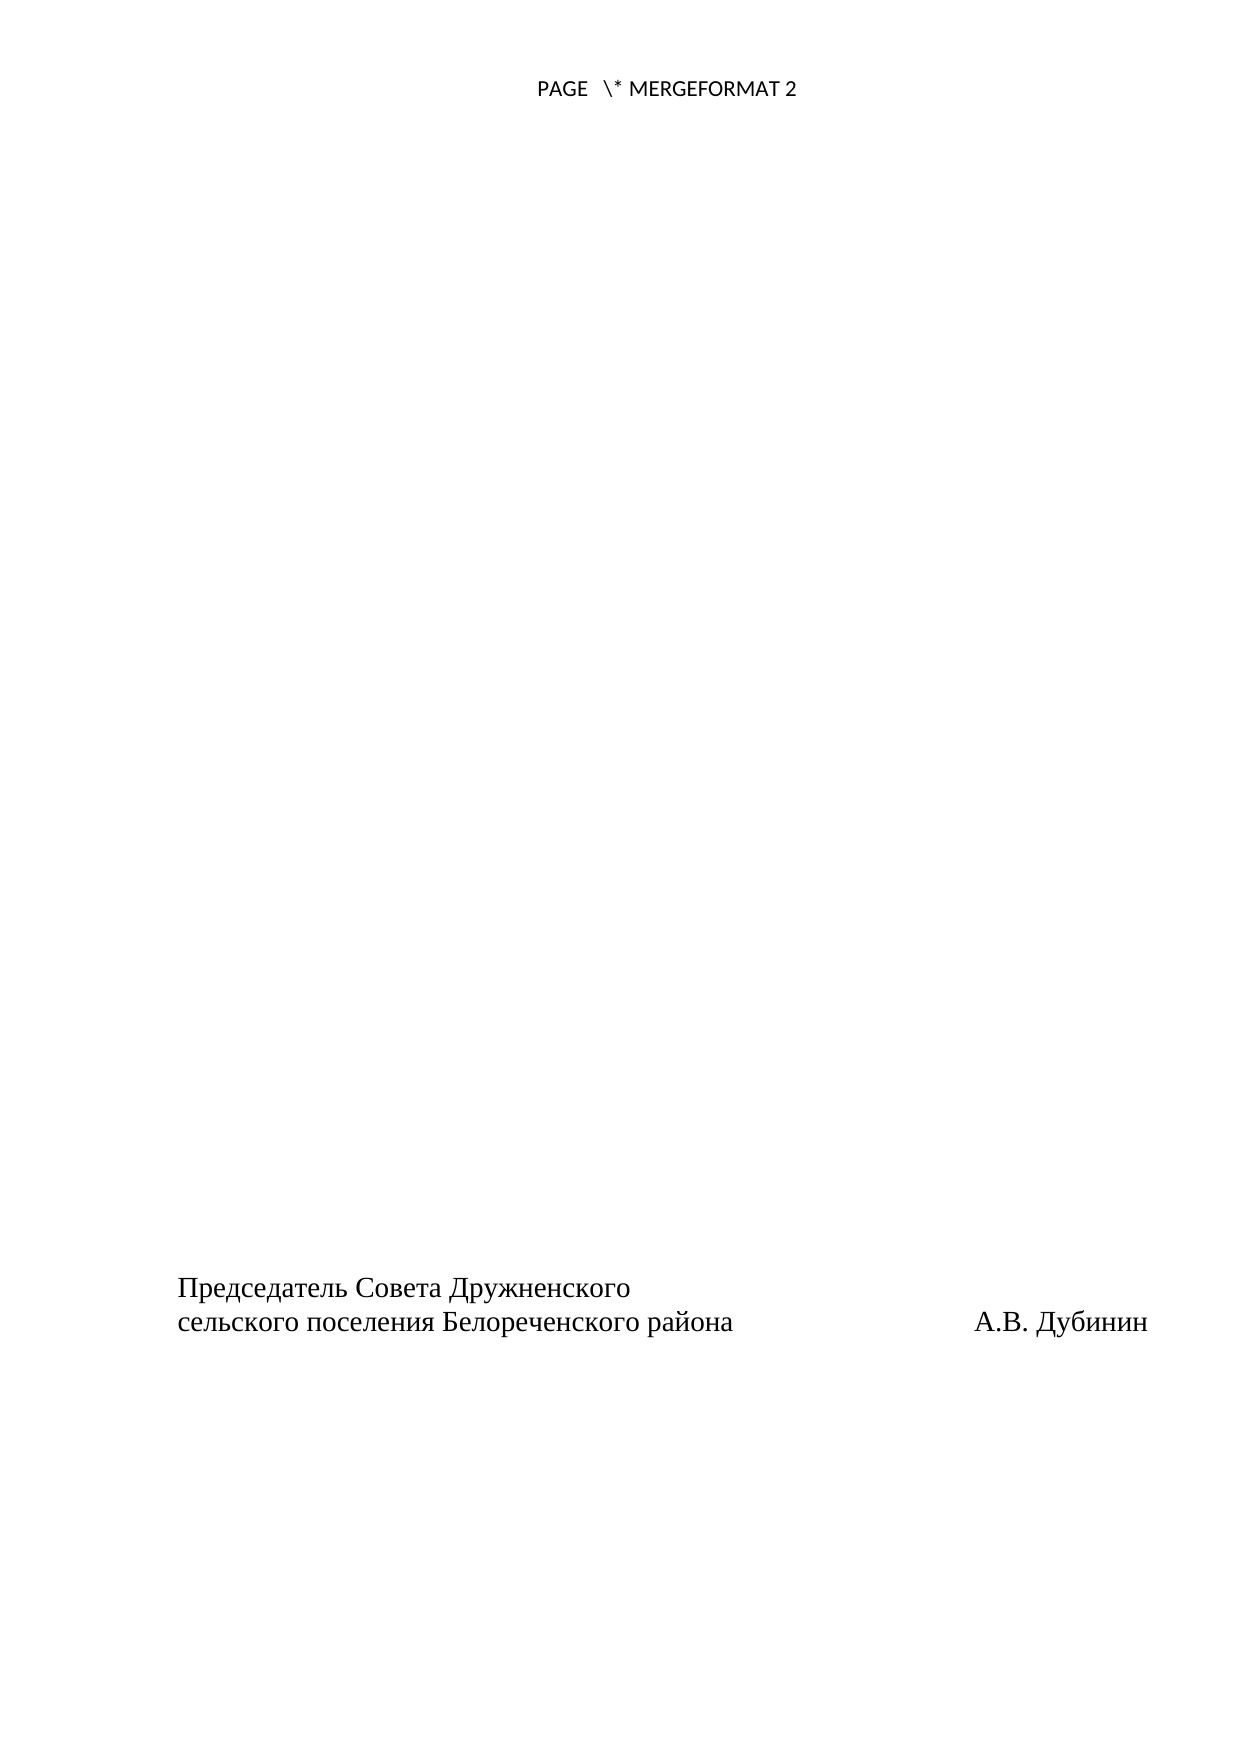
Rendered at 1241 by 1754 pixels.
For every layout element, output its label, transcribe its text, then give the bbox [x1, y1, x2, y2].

text Председатель Совета Дружненского [177, 1270, 1152, 1304]
text сельского поселения Белореченского района А.В. Дубинин [177, 1304, 1152, 1337]
